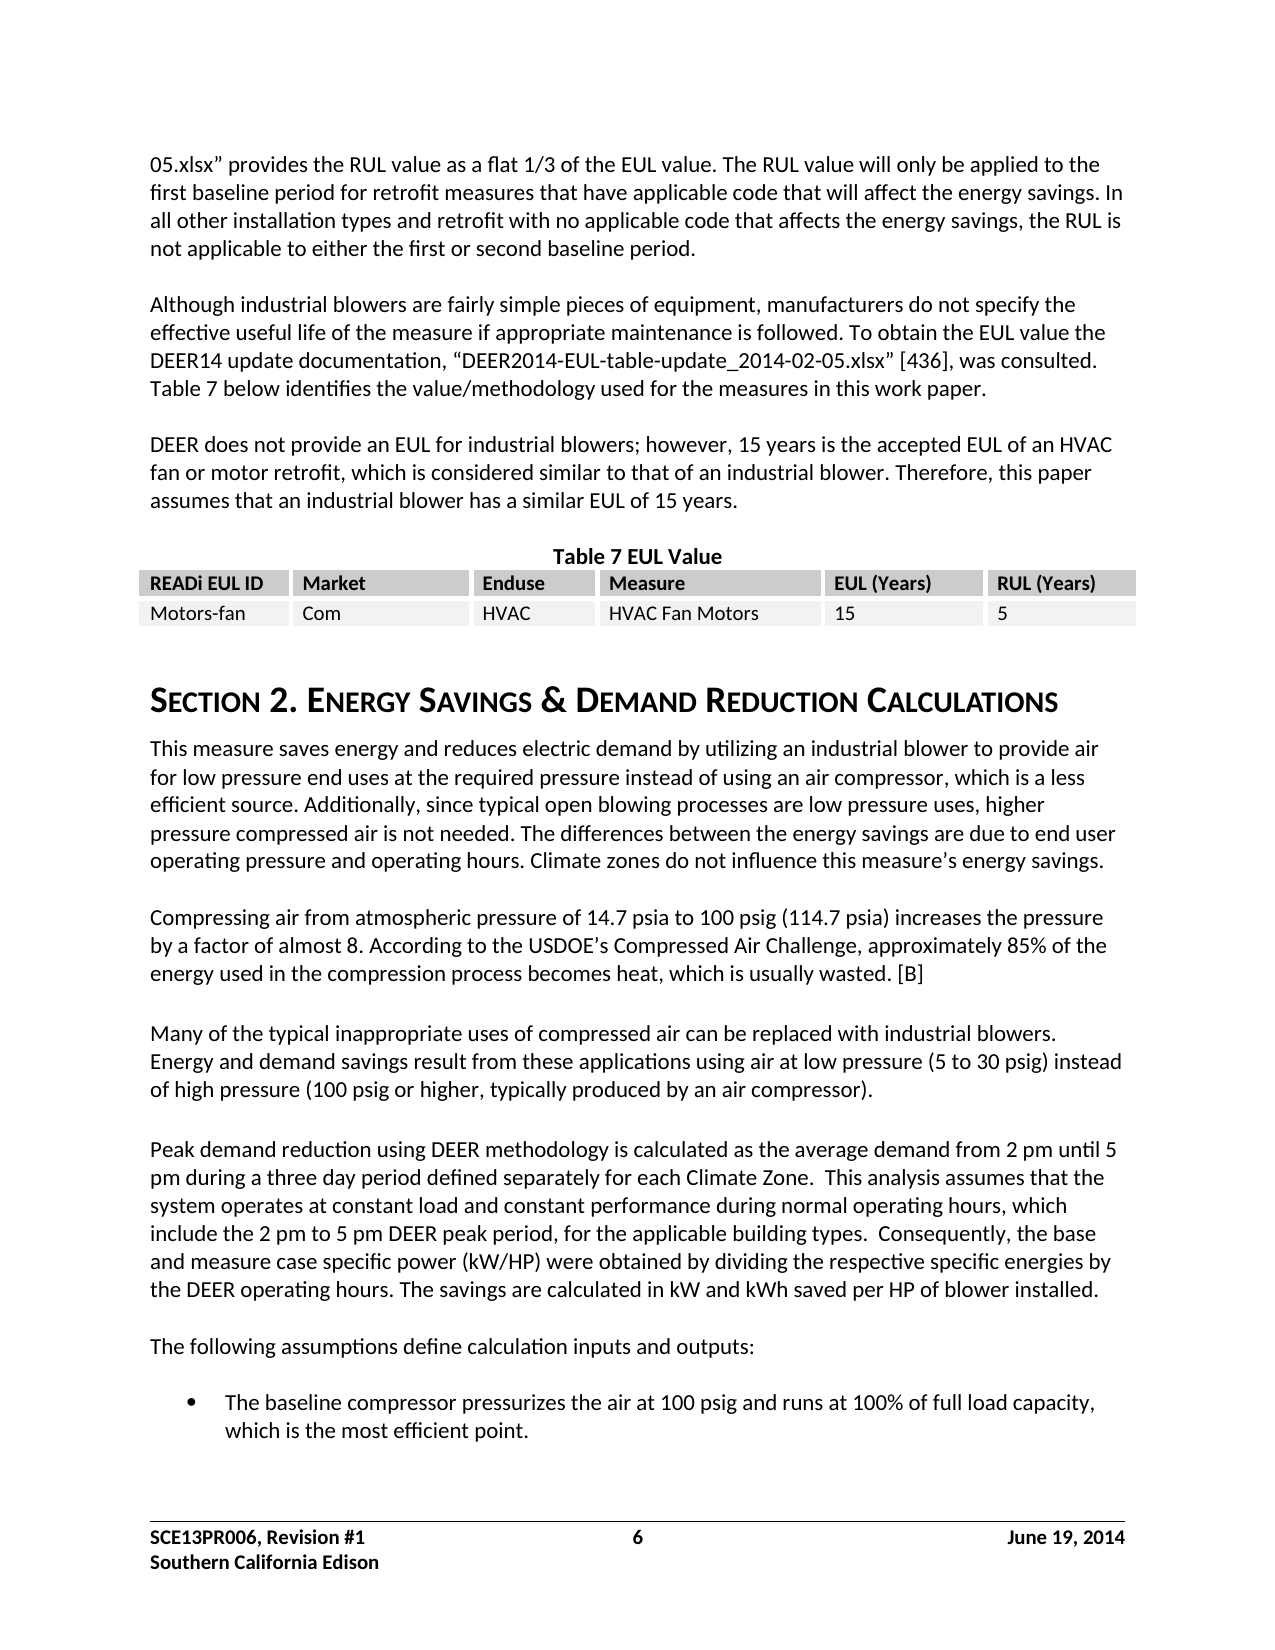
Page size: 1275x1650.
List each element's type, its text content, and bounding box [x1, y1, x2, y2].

text Table 7 EUL Value [150, 542, 1125, 570]
table_cell Com [293, 601, 469, 626]
text The following assumptions define calculation inputs and outputs: [150, 1332, 1125, 1360]
list The baseline compressor pressurizes the air at 100 psig and runs at 100% of full load capacity, which is the most efficient point. [187, 1388, 1125, 1444]
text Compressing air from atmospheric pressure of 14.7 psia to 100 psig (114.7 psia) increases the pressure by a factor of almost 8. According to the USDOE’s Compressed Air Challenge, approximately 85% of the energy used in the compression process becomes heat, which is usually wasted. [B] [150, 903, 1125, 987]
table_header Market [293, 570, 469, 596]
table_header Enduse [474, 570, 595, 596]
table_cell 15 [825, 601, 983, 626]
table_header Measure [600, 570, 821, 596]
table_cell Motors-fan [139, 601, 289, 626]
table_cell HVAC [474, 601, 595, 626]
table_cell 5 [988, 601, 1136, 626]
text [150, 150, 1125, 262]
text This measure saves energy and reduces electric demand by utilizing an industrial blower to provide air for low pressure end uses at the required pressure instead of using an air compressor, which is a less efficient source. Additionally, since typical open blowing processes are low pressure uses, higher pressure compressed air is not needed. The differences between the energy savings are due to end user operating pressure and operating hours. Climate zones do not influence this measure’s energy savings. [150, 734, 1125, 875]
table_header EUL (Years) [825, 570, 983, 596]
text Many of the typical inappropriate uses of compressed air can be replaced with industrial blowers. Energy and demand savings result from these applications using air at low pressure (5 to 30 psig) instead of high pressure (100 psig or higher, typically produced by an air compressor). [150, 1019, 1125, 1103]
table_cell HVAC Fan Motors [600, 601, 821, 626]
text Peak demand reduction using DEER methodology is calculated as the average demand from 2 pm until 5 pm during a three day period defined separately for each Climate Zone. This analysis assumes that the system operates at constant load and constant performance during normal operating hours, which include the 2 pm to 5 pm DEER peak period, for the applicable building types. Consequently, the base and measure case specific power (kW/HP) were obtained by dividing the respective specific energies by the DEER operating hours. The savings are calculated in kW and kWh saved per HP of blower installed. [150, 1135, 1125, 1332]
table_header READi EUL ID [139, 570, 289, 596]
text Although industrial blowers are fairly simple pieces of equipment, manufacturers do not specify the effective useful life of the measure if appropriate maintenance is followed. To obtain the EUL value the DEER14 update documentation, “DEER2014-EUL-table-update_2014-02-05.xlsx” [436], was consulted. Table 7 below identifies the value/methodology used for the measures in this work paper. [150, 290, 1125, 402]
subtitle Section 2. Energy Savings & Demand Reduction Calculations [150, 676, 1125, 722]
table_header RUL (Years) [988, 570, 1136, 596]
text DEER does not provide an EUL for industrial blowers; however, 15 years is the accepted EUL of an HVAC fan or motor retrofit, which is considered similar to that of an industrial blower. Therefore, this paper assumes that an industrial blower has a similar EUL of 15 years. [150, 430, 1125, 514]
